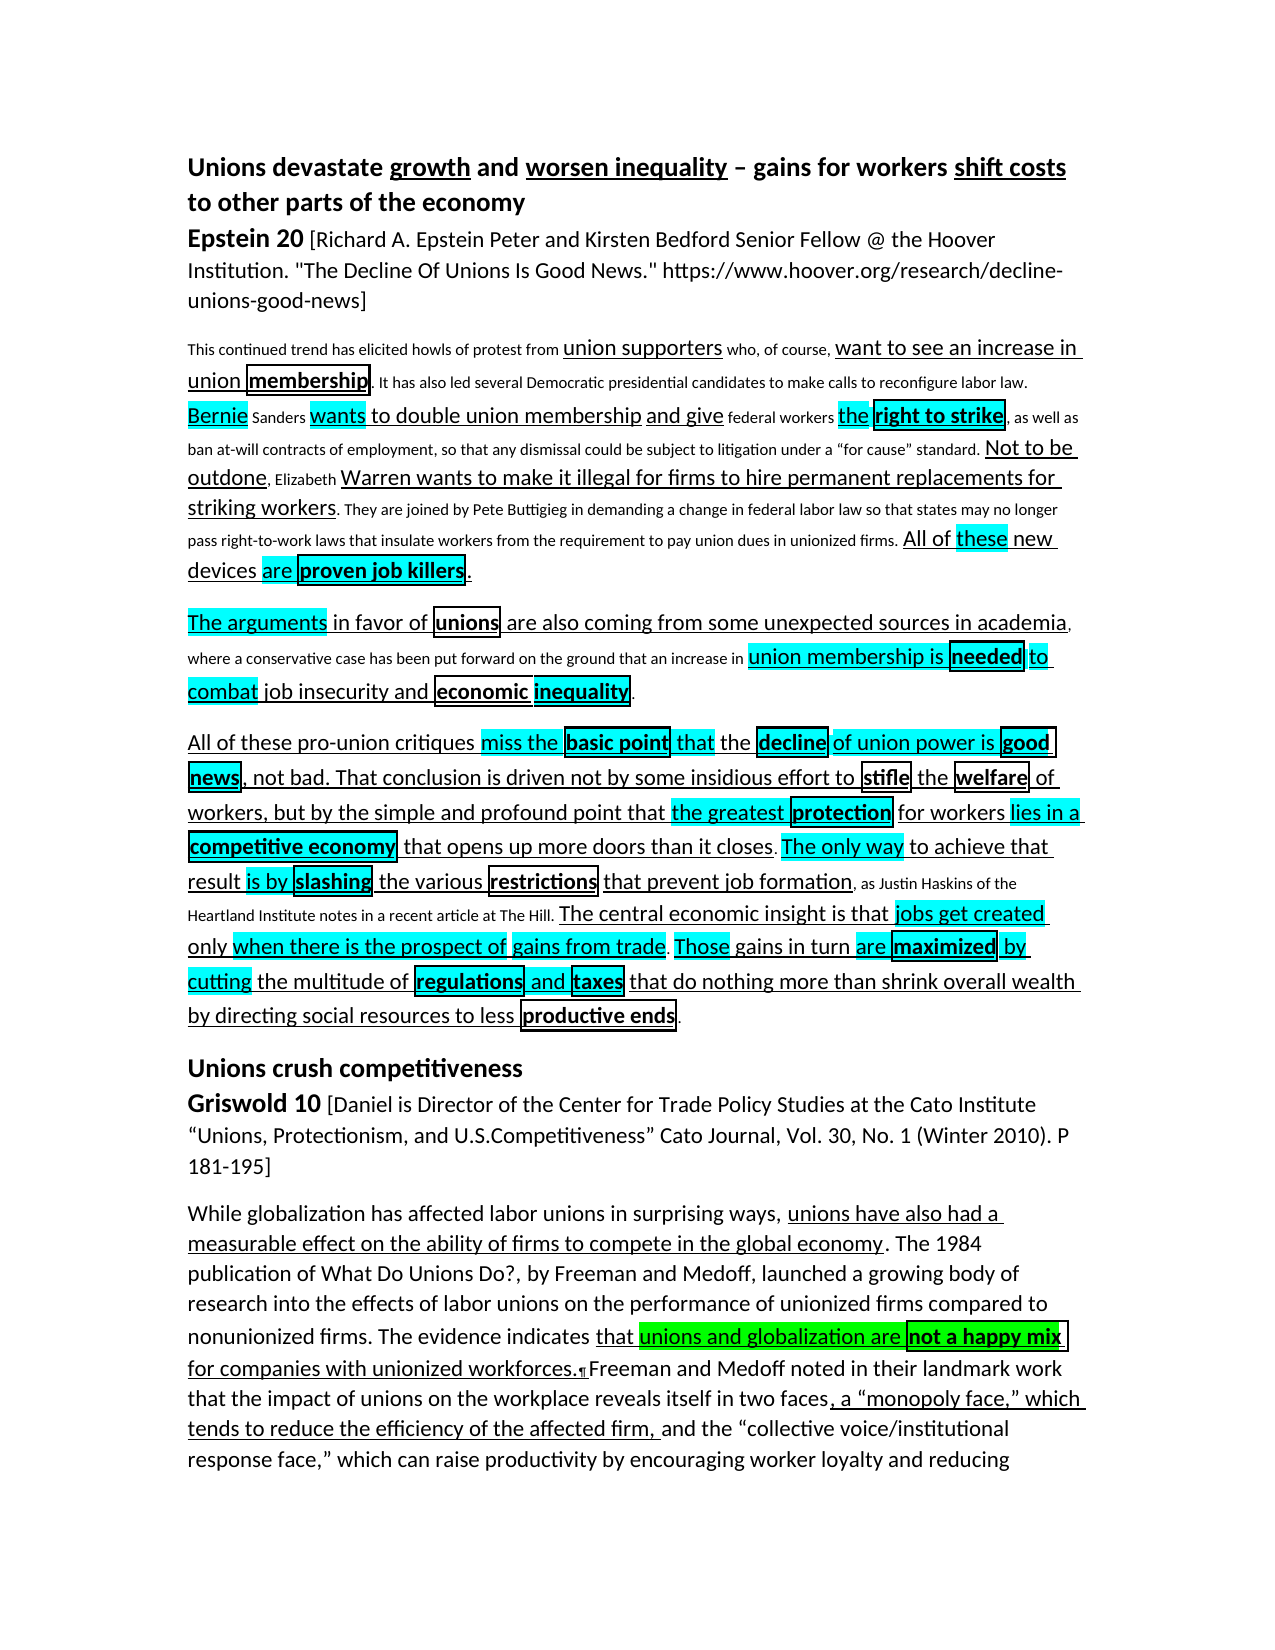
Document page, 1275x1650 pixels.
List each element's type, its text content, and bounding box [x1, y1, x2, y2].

text This continued trend has elicited howls of protest from union supporters who, of course, want to see an increase in union membership. It has also led several Democratic presidential candidates to make calls to reconfigure labor law. Bernie Sanders wants to double union membership and give federal workers the right to strike, as well as ban at-will contracts of employment, so that any dismissal could be subject to litigation under a “for cause” standard. Not to be outdone, Elizabeth Warren wants to make it illegal for firms to hire permanent replacements for striking workers. They are joined by Pete Buttigieg in demanding a change in federal labor law so that states may no longer pass right-to-work laws that insulate workers from the requirement to pay union dues in unionized firms. All of these new devices are proven job killers. [187, 333, 1087, 586]
text All of these pro-union critiques miss the basic point that the decline of union power is good news, not bad. That conclusion is driven not by some insidious effort to stifle the welfare of workers, but by the simple and profound point that the greatest protection for workers lies in a competitive economy that opens up more doors than it closes. The only way to achieve that result is by slashing the various restrictions that prevent job formation, as Justin Haskins of the Heartland Institute notes in a recent article at The Hill. The central economic insight is that jobs get created only when there is the prospect of gains from trade. Those gains in turn are maximized by cutting the multitude of regulations and taxes that do nothing more than shrink overall wealth by directing social resources to less productive ends. [187, 726, 1087, 1032]
text The arguments in favor of unions are also coming from some unexpected sources in academia, where a conservative case has been put forward on the ground that an increase in union membership is needed to combat job insecurity and economic inequality. [187, 606, 1087, 707]
subtitle Unions devastate growth and worsen inequality – gains for workers shift costs to other parts of the economy [187, 150, 1087, 219]
text Griswold 10 [Daniel is Director of the Center for Trade Policy Studies at the Cato Institute “Unions, Protectionism, and U.S.Competitiveness” Cato Journal, Vol. 30, No. 1 (Winter 2010). P 181-195] [187, 1086, 1087, 1180]
subtitle Unions crush competitiveness [187, 1051, 1087, 1084]
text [187, 1199, 1087, 1473]
text Epstein 20 [Richard A. Epstein Peter and Kirsten Bedford Senior Fellow @ the Hoover Institution. "The Decline Of Unions Is Good News." https://www.hoover.org/research/decline-unions-good-news] [187, 221, 1087, 315]
